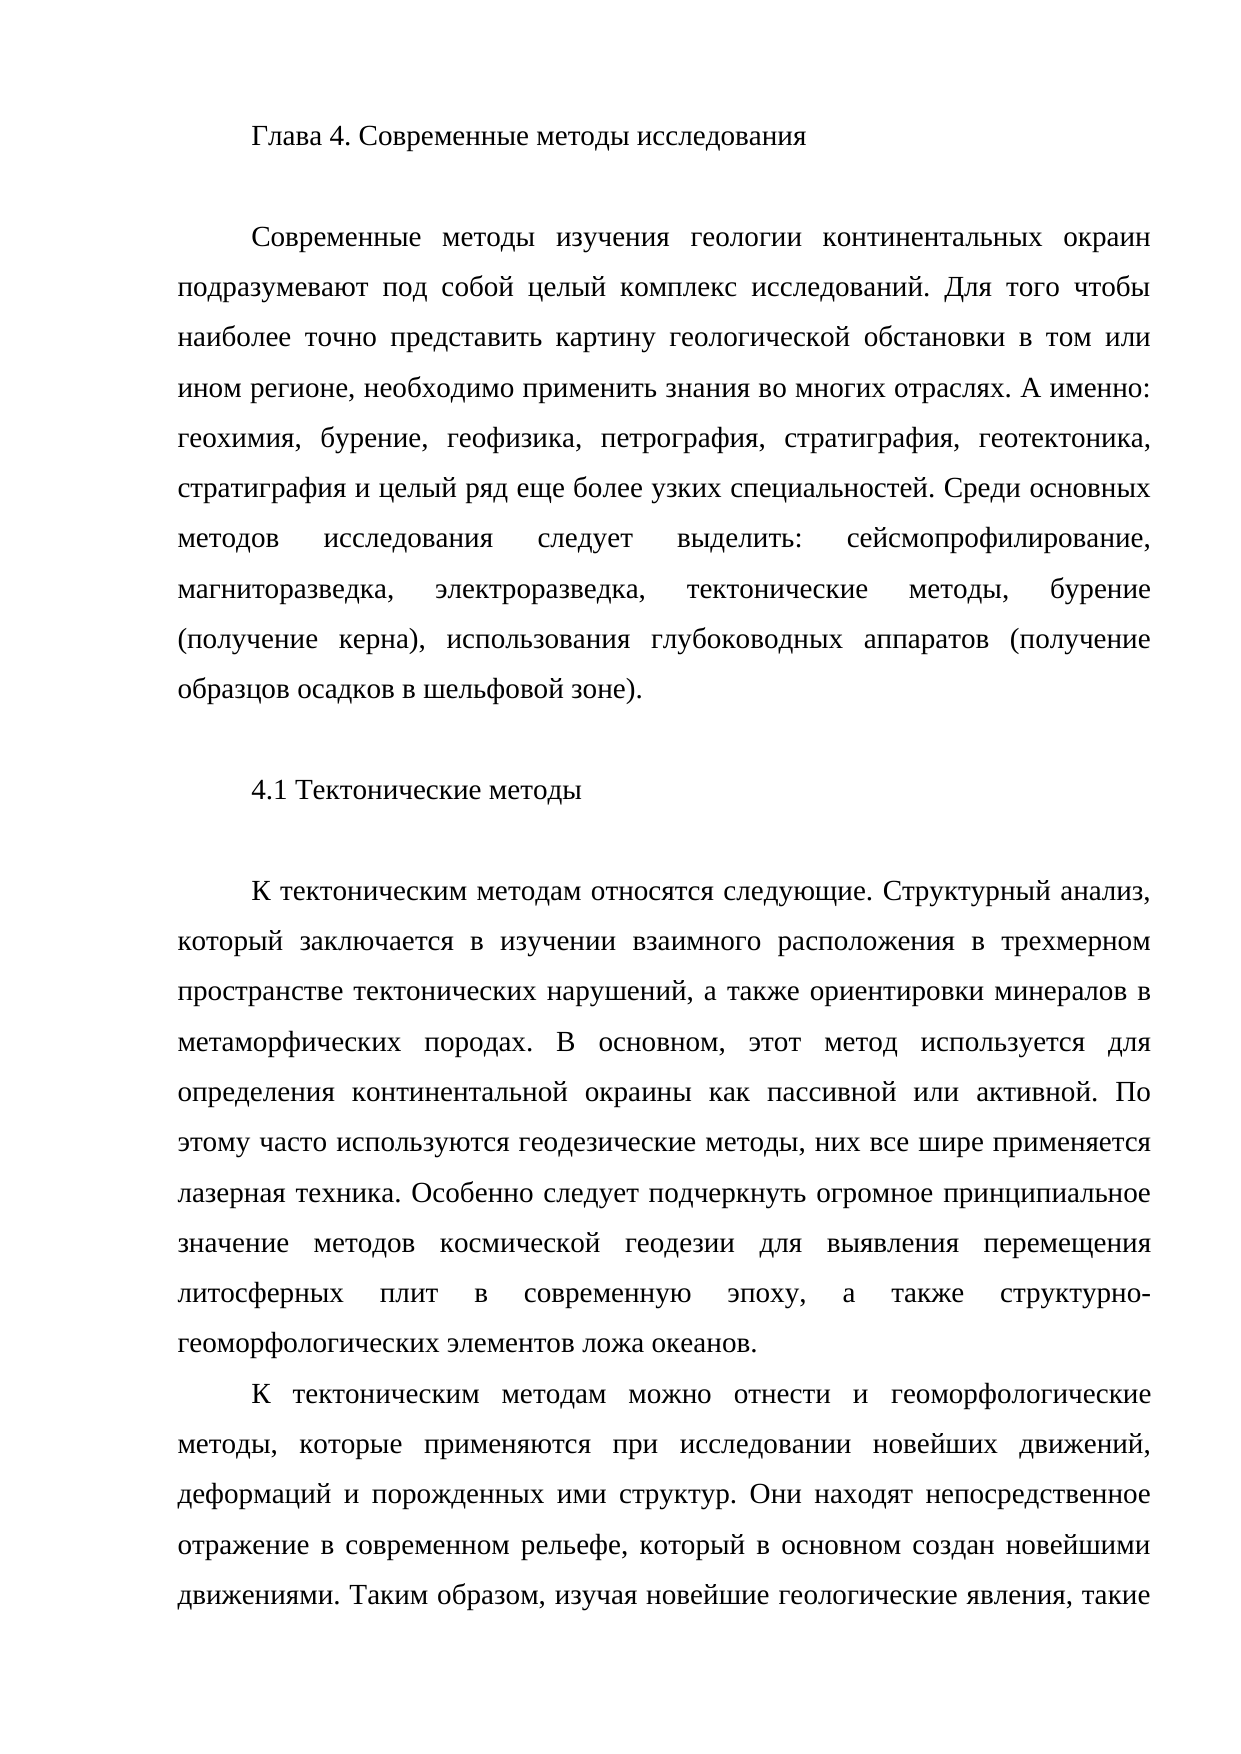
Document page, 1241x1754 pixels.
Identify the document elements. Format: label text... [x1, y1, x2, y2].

subtitle 4.1 Тектонические методы [177, 772, 1152, 806]
text Современные методы изучения геологии континентальных окраин подразумевают под собой целый комплекс исследований. Для того чтобы наиболее точно представить картину геологической обстановки в том или ином регионе, необходимо применить знания во многих отраслях. А именно: геохимия, бурение, геофизика, петрография, стратиграфия, геотектоника, стратиграфия и целый ряд еще более узких специальностей. Среди основных методов исследования следует выделить: сейсмопрофилирование, магниторазведка, электроразведка, тектонические методы, бурение (получение керна), использования глубоководных аппаратов (получение образцов осадков в шельфовой зоне). [177, 219, 1152, 705]
text К тектоническим методам относятся следующие. Структурный анализ, который заключается в изучении взаимного расположения в трехмерном пространстве тектонических нарушений, а также ориентировки минералов в метаморфических породах. В основном, этот метод используется для определения континентальной окраины как пассивной или активной. По этому часто используются геодезические методы, них все шире применяется лазерная техника. Особенно следует подчеркнуть огромное принципиальное значение методов космической геодезии для выявления перемещения литосферных плит в современную эпоху, а также структурно-геоморфологических элементов ложа океанов. [177, 873, 1152, 1359]
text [177, 1376, 1152, 1611]
text Глава 4. Современные методы исследования [177, 118, 1152, 152]
